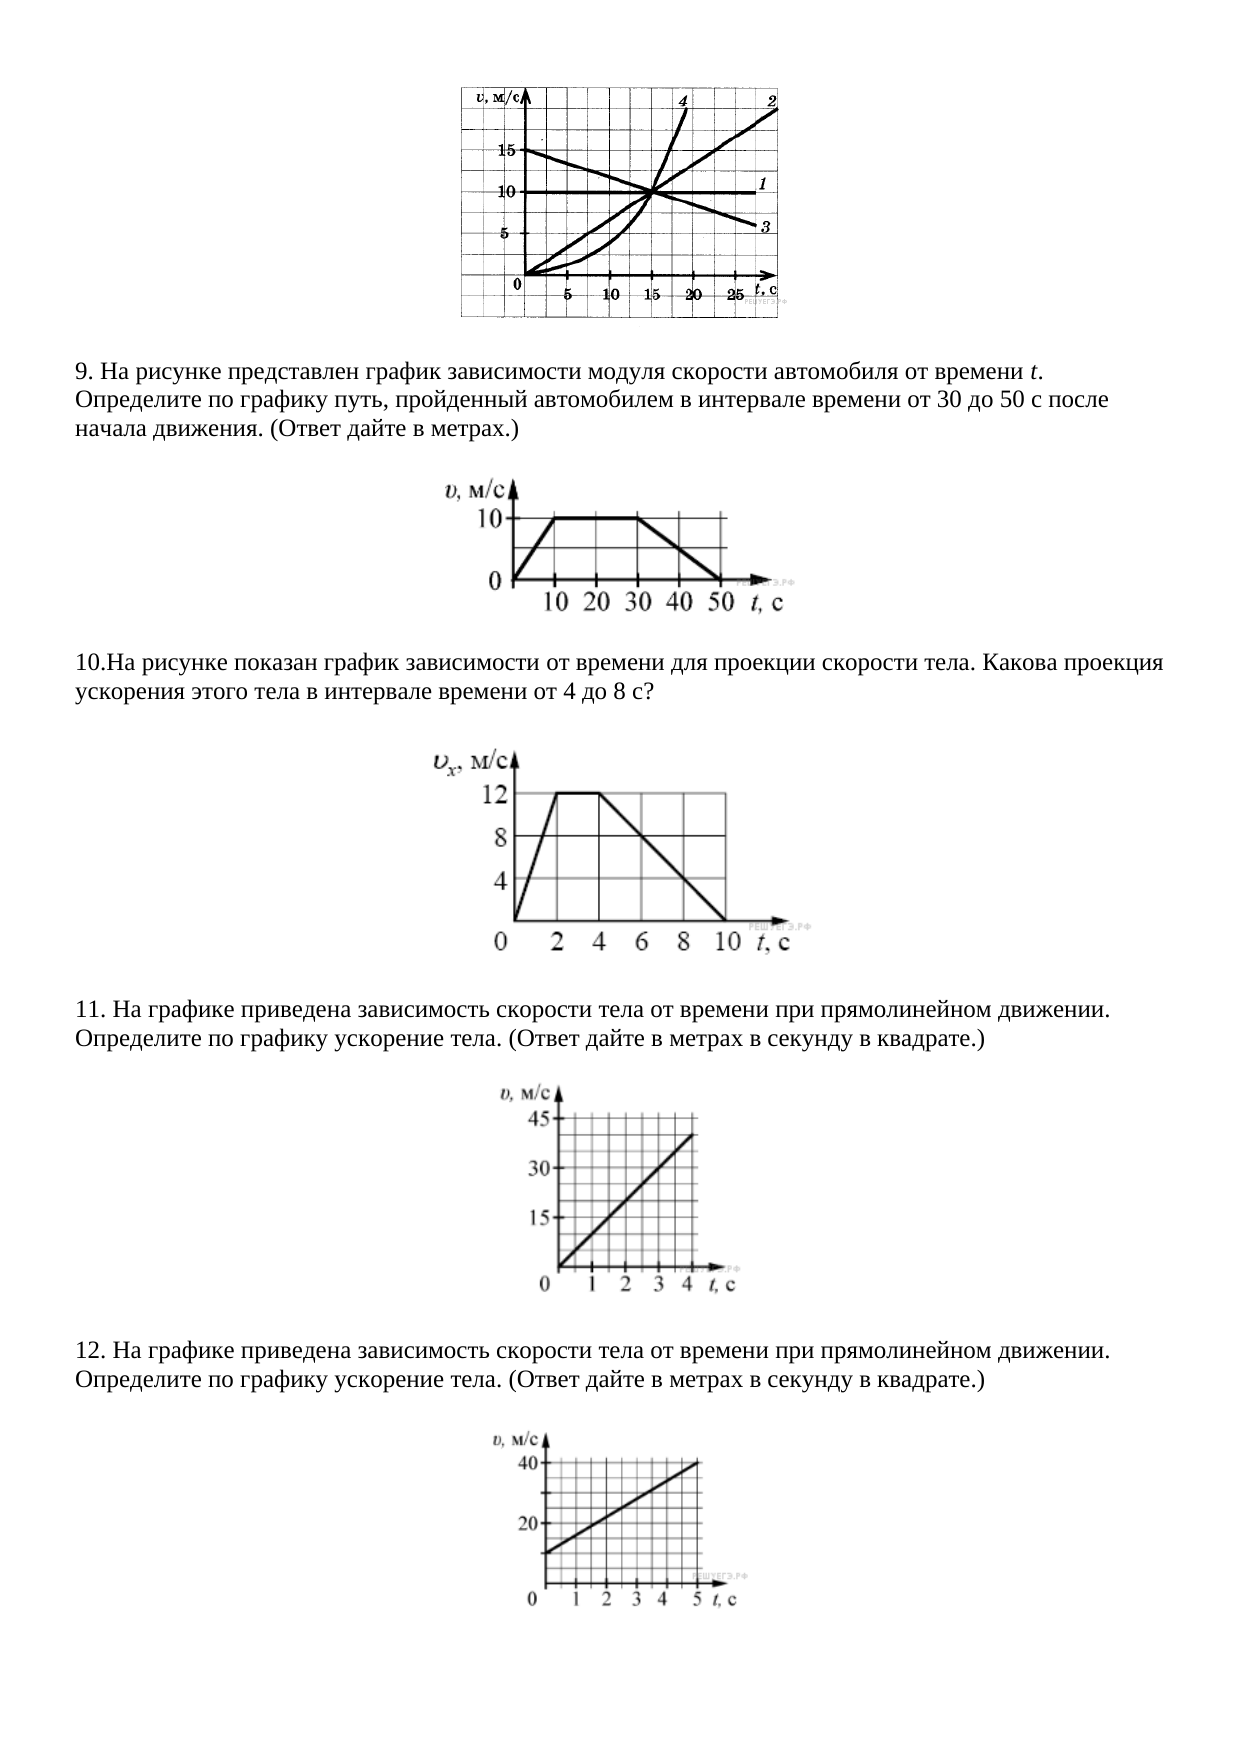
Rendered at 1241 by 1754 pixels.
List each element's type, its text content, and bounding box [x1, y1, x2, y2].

picture [487, 1421, 753, 1610]
text 12. На графике приведена зависимость скорости тела от времени при прямолинейном движении. Определите по графику ускорение тела. (Ответ дайте в метрах в секунду в квадрате.) [75, 1335, 1165, 1392]
picture [440, 471, 800, 618]
picture [494, 1080, 746, 1306]
text 11. На графике приведена зависимость скорости тела от времени при прямолинейном движении. Определите по графику ускорение тела. (Ответ дайте в метрах в секунду в квадрате.) [75, 994, 1165, 1052]
text 10.На рисунке показан график зависимости от времени для проекции скорости тела. Какова проекция ускорения этого тела в интервале времени от 4 до 8 c? [75, 647, 1165, 704]
picture [423, 733, 817, 965]
picture [450, 75, 790, 327]
text 9. На рисунке представлен график зависимости модуля скорости автомобиля от времени t. Определите по графику путь, пройденный автомобилем в интервале времени от 30 до 50 с после начала движения. (Ответ дайте в метрах.) [75, 356, 1165, 442]
